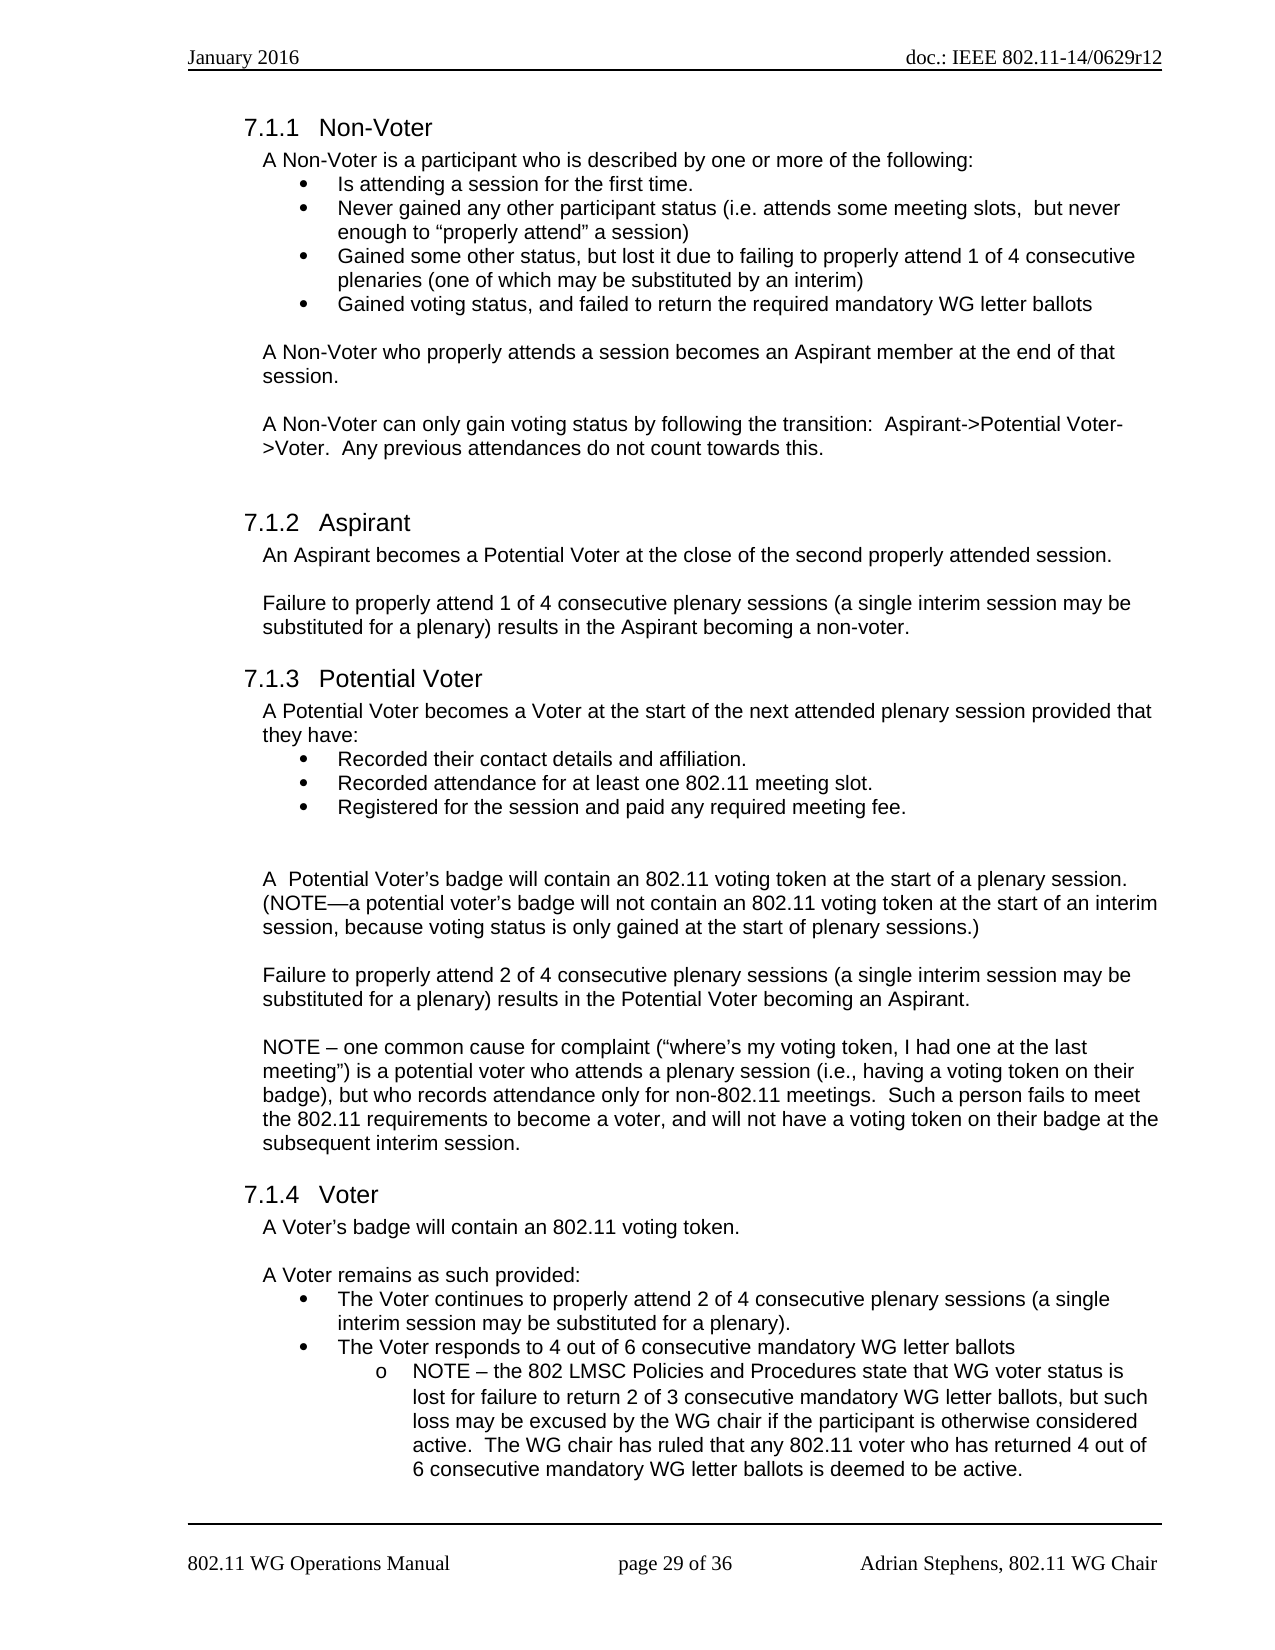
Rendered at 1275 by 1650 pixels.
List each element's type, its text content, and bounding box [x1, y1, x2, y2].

text A Potential Voter’s badge will contain an 802.11 voting token at the start of a plenary session. [262, 867, 1162, 891]
text A Potential Voter becomes a Voter at the start of the next attended plenary session provided that they have: [262, 699, 1162, 747]
subtitle Voter [244, 1180, 1162, 1208]
list Registered for the session and paid any required meeting fee. [300, 795, 1162, 819]
list Recorded their contact details and affiliation. [300, 747, 1162, 771]
list Recorded attendance for at least one 802.11 meeting slot. [300, 771, 1162, 795]
text Failure to properly attend 1 of 4 consecutive plenary sessions (a single interim session may be substituted for a plenary) results in the Aspirant becoming a non-voter. [262, 591, 1162, 639]
text (NOTE—a potential voter’s badge will not contain an 802.11 voting token at the start of an interim session, because voting status is only gained at the start of plenary sessions.) [262, 891, 1162, 939]
list Gained some other status, but lost it due to failing to properly attend 1 of 4 consecutive plenaries (one of which may be substituted by an interim) [300, 243, 1162, 292]
subtitle Potential Voter [244, 664, 1162, 693]
text A Voter remains as such provided: [262, 1263, 1162, 1287]
text A Non-Voter can only gain voting status by following the transition: Aspirant->Potential Voter->Voter. Any previous attendances do not count towards this. [262, 411, 1162, 459]
list Gained voting status, and failed to return the required mandatory WG letter ballots [300, 292, 1162, 316]
text NOTE – one common cause for complaint (“where’s my voting token, I had one at the last meeting”) is a potential voter who attends a plenary session (i.e., having a voting token on their badge), but who records attendance only for non-802.11 meetings. Such a person fails to meet the 802.11 requirements to become a voter, and will not have a voting token on their badge at the subsequent interim session. [262, 1035, 1162, 1155]
text A Non-Voter who properly attends a session becomes an Aspirant member at the end of that session. [262, 339, 1162, 387]
list NOTE – the 802 LMSC Policies and Procedures state that WG voter status is lost for failure to return 2 of 3 consecutive mandatory WG letter ballots, but such loss may be excused by the WG chair if the participant is otherwise considered active. The WG chair has ruled that any 802.11 voter who has returned 4 out of 6 consecutive mandatory WG letter ballots is deemed to be active. [375, 1359, 1162, 1480]
subtitle Aspirant [244, 508, 1162, 537]
list Is attending a session for the first time. [300, 171, 1162, 196]
list Never gained any other participant status (i.e. attends some meeting slots, but never enough to “properly attend” a session) [300, 196, 1162, 243]
text A Non-Voter is a participant who is described by one or more of the following: [262, 147, 1162, 171]
list The Voter responds to 4 out of 6 consecutive mandatory WG letter ballots [300, 1334, 1162, 1359]
subtitle Non-Voter [244, 112, 1162, 141]
text Failure to properly attend 2 of 4 consecutive plenary sessions (a single interim session may be substituted for a plenary) results in the Potential Voter becoming an Aspirant. [262, 963, 1162, 1011]
text A Voter’s badge will contain an 802.11 voting token. [262, 1215, 1162, 1239]
text An Aspirant becomes a Potential Voter at the close of the second properly attended session. [262, 543, 1162, 567]
list The Voter continues to properly attend 2 of 4 consecutive plenary sessions (a single interim session may be substituted for a plenary). [300, 1287, 1162, 1334]
